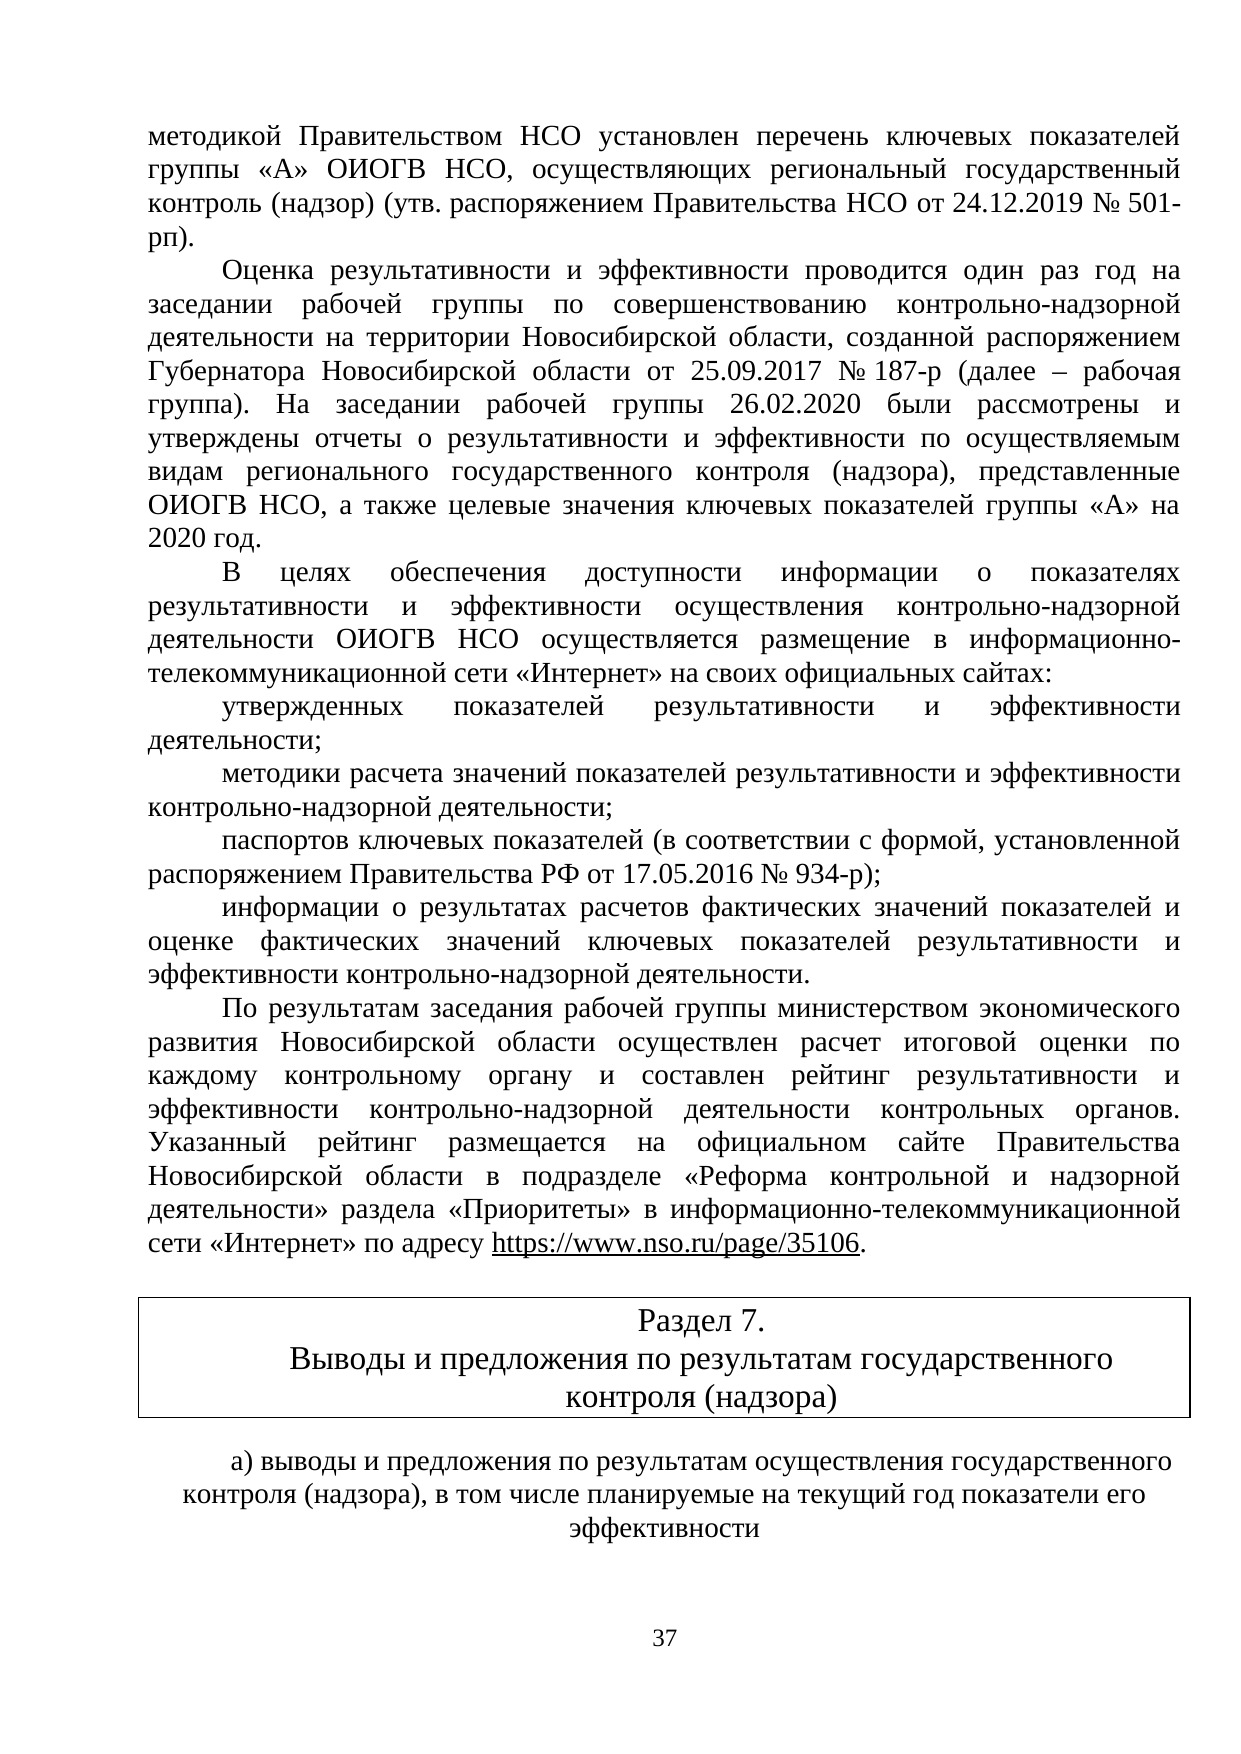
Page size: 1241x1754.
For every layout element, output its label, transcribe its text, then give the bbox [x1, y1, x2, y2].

text По результатам заседания рабочей группы министерством экономического развития Новосибирской области осуществлен расчет итоговой оценки по каждому контрольному органу и составлен рейтинг результативности и эффективности контрольно-надзорной деятельности контрольных органов. Указанный рейтинг размещается на официальном сайте Правительства Новосибирской области в подразделе «Реформа контрольной и надзорной деятельности» раздела «Приоритеты» в информационно-телекоммуникационной сети «Интернет» по адресу https://www.nso.ru/page/35106. [148, 990, 1181, 1258]
text контроля (надзора) [139, 1373, 1189, 1417]
text информации о результатах расчетов фактических значений показателей и оценке фактических значений ключевых показателей результативности и эффективности контрольно-надзорной деятельности. [148, 889, 1181, 990]
text Оценка результативности и эффективности проводится один раз год на заседании рабочей группы по совершенствованию контрольно-надзорной деятельности на территории Новосибирской области, созданной распоряжением Губернатора Новосибирской области от 25.09.2017 № 187-р (далее – рабочая группа). На заседании рабочей группы 26.02.2020 были рассмотрены и утверждены отчеты о результативности и эффективности по осуществляемым видам регионального государственного контроля (надзора), представленные ОИОГВ НСО, а также целевые значения ключевых показателей группы «А» на 2020 год. [148, 252, 1181, 554]
text методики расчета значений показателей результативности и эффективности контрольно-надзорной деятельности; [148, 755, 1181, 822]
text Выводы и предложения по результатам государственного [148, 1338, 1181, 1373]
subtitle а) выводы и предложения по результатам осуществления государственного контроля (надзора), в том числе планируемые на текущий год показатели его эффективности [148, 1443, 1181, 1544]
text В целях обеспечения доступности информации о показателях результативности и эффективности осуществления контрольно-надзорной деятельности ОИОГВ НСО осуществляется размещение в информационно-телекоммуникационной сети «Интернет» на своих официальных сайтах: [148, 554, 1181, 688]
text паспортов ключевых показателей (в соответствии с формой, установленной распоряжением Правительства РФ от 17.05.2016 № 934-р); [148, 822, 1181, 889]
text утвержденных показателей результативности и эффективности деятельности; [148, 688, 1181, 755]
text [148, 118, 1181, 252]
text Раздел 7. [139, 1298, 1189, 1338]
